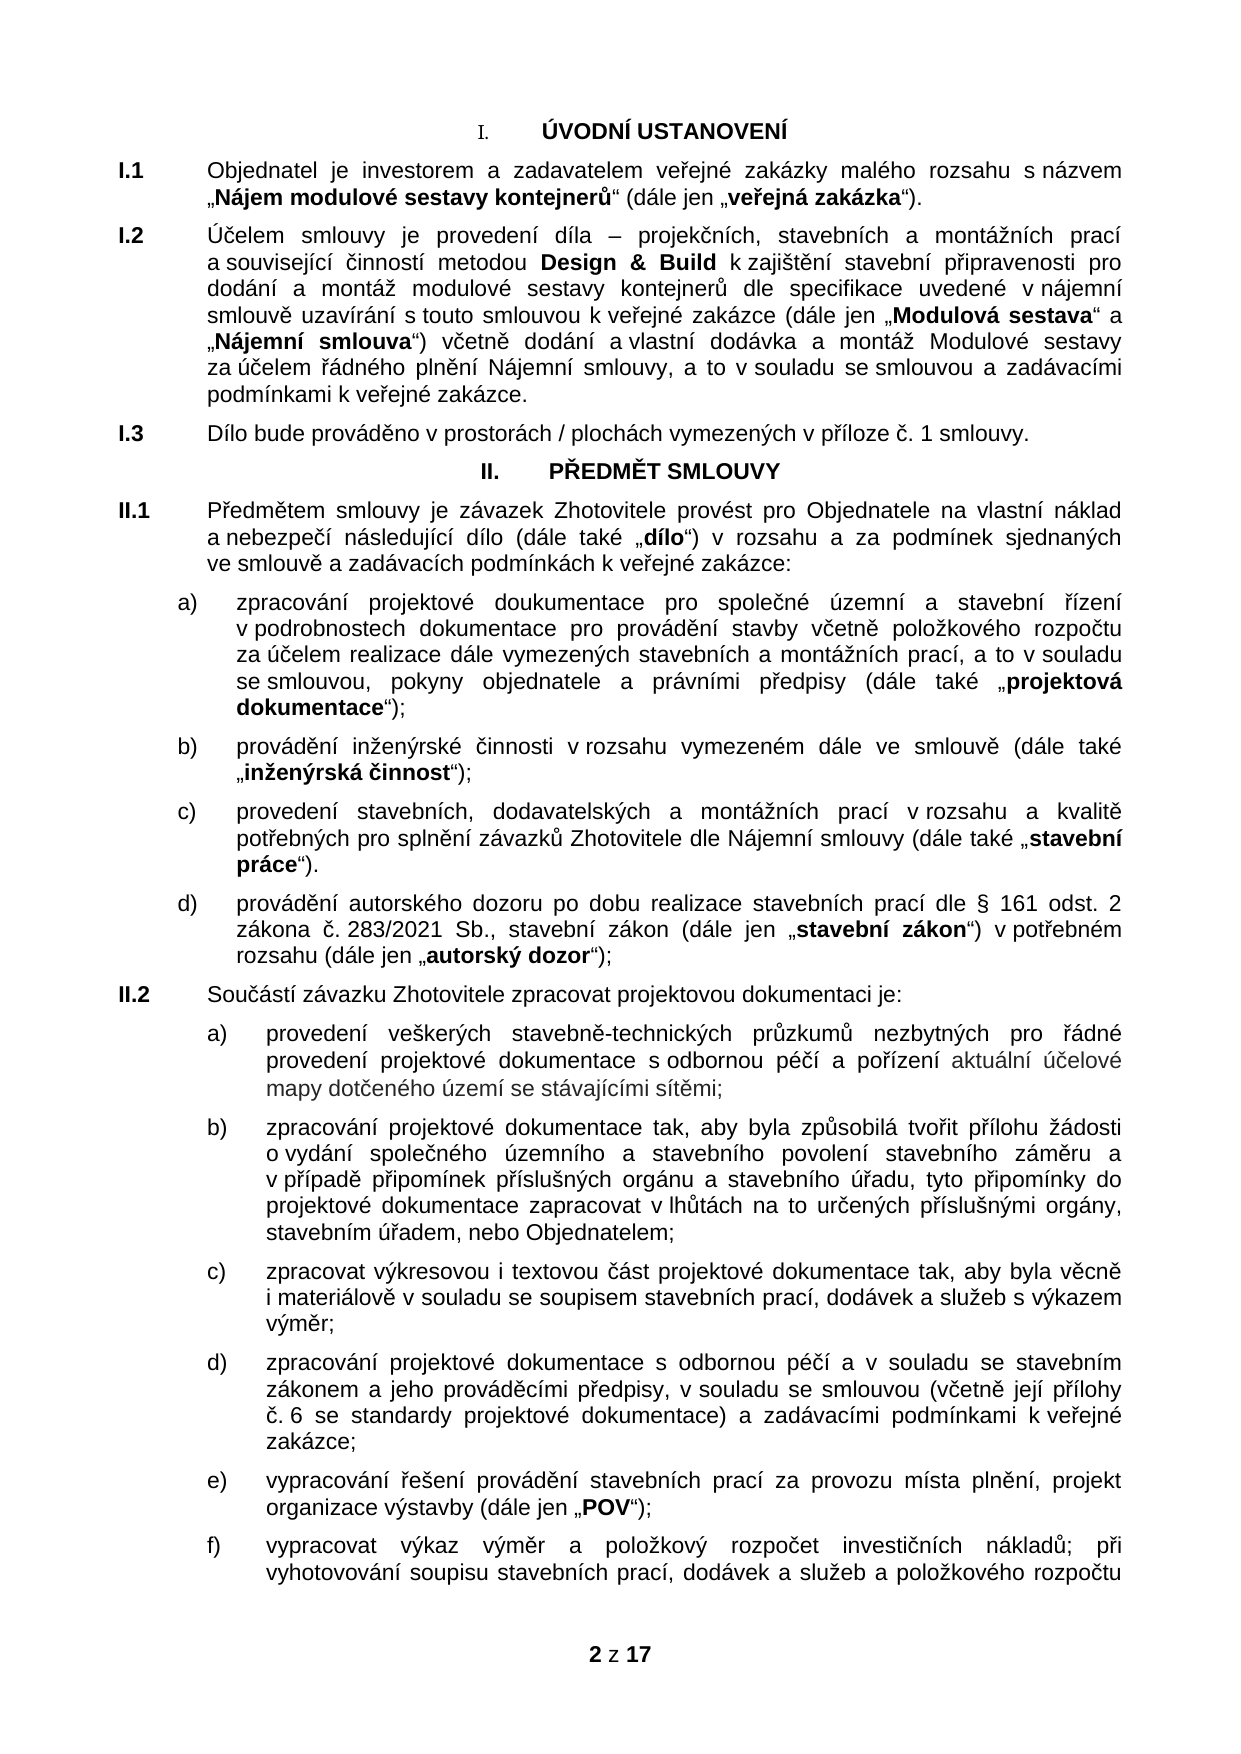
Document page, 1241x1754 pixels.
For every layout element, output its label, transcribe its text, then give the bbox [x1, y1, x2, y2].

text provádění inženýrské činnosti v rozsahu vymezeném dále ve smlouvě (dále také „inženýrská činnost“); [177, 733, 1122, 786]
text Objednatel je investorem a zadavatelem veřejné zakázky malého rozsahu s názvem „Nájem modulové sestavy kontejnerů“ (dále jen „veřejná zakázka“). [118, 157, 1122, 210]
subtitle úvodní ustanovení [148, 118, 1122, 145]
text provedení stavebních, dodavatelských a montážních prací v rozsahu a kvalitě potřebných pro splnění závazků Zhotovitele dle Nájemní smlouvy (dále také „stavební práce“). [177, 798, 1122, 877]
text provádění autorského dozoru po dobu realizace stavebních prací dle § 161 odst. 2 zákona č. 283/2021 Sb., stavební zákon (dále jen „stavební zákon“) v potřebném rozsahu (dále jen „autorský dozor“); [177, 890, 1122, 969]
subtitle předmĚt smlouvy [148, 458, 1122, 485]
text Součástí závazku Zhotovitele zpracovat projektovou dokumentaci je: [118, 981, 1122, 1008]
text zpracování projektové dokumentace s odbornou péčí a v souladu se stavebním zákonem a jeho prováděcími předpisy, v souladu se smlouvou (včetně její přílohy č. 6 se standardy projektové dokumentace) a zadávacími podmínkami k veřejné zakázce; [207, 1349, 1122, 1455]
text provedení veškerých stavebně-technických průzkumů nezbytných pro řádné provedení projektové dokumentace s odbornou péčí a pořízení aktuální účelové mapy dotčeného území se stávajícími sítěmi; [207, 1020, 1122, 1101]
text zpracovat výkresovou i textovou část projektové dokumentace tak, aby byla věcně i materiálově v souladu se soupisem stavebních prací, dodávek a služeb s výkazem výměr; [207, 1258, 1122, 1337]
text zpracování projektové dokumentace tak, aby byla způsobilá tvořit přílohu žádosti o vydání společného územního a stavebního povolení stavebního záměru a v případě připomínek příslušných orgánu a stavebního úřadu, tyto připomínky do projektové dokumentace zapracovat v lhůtách na to určených příslušnými orgány, stavebním úřadem, nebo Objednatelem; [207, 1113, 1122, 1245]
text vypracování řešení provádění stavebních prací za provozu místa plnění, projekt organizace výstavby (dále jen „POV“); [207, 1467, 1122, 1520]
text Dílo bude prováděno v prostorách / plochách vymezených v příloze č. 1 smlouvy. [118, 419, 1122, 446]
text Účelem smlouvy je provedení díla – projekčních, stavebních a montážních prací a související činností metodou Design & Build k zajištění stavební připravenosti pro dodání a montáž modulové sestavy kontejnerů dle specifikace uvedené v nájemní smlouvě uzavírání s touto smlouvou k veřejné zakázce (dále jen „Modulová sestava“ a „Nájemní smlouva“) včetně dodání a vlastní dodávka a montáž Modulové sestavy za účelem řádného plnění Nájemní smlouvy, a to v souladu se smlouvou a zadávacími podmínkami k veřejné zakázce. [118, 222, 1122, 407]
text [207, 1532, 1122, 1585]
text zpracování projektové doukumentace pro společné územní a stavební řízení v podrobnostech dokumentace pro provádění stavby včetně položkového rozpočtu za účelem realizace dále vymezených stavebních a montážních prací, a to v souladu se smlouvou, pokyny objednatele a právními předpisy (dále také „projektová dokumentace“); [177, 589, 1122, 721]
text Předmětem smlouvy je závazek Zhotovitele provést pro Objednatele na vlastní náklad a nebezpečí následující dílo (dále také „dílo“) v rozsahu a za podmínek sjednaných ve smlouvě a zadávacích podmínkách k veřejné zakázce: [118, 497, 1122, 576]
